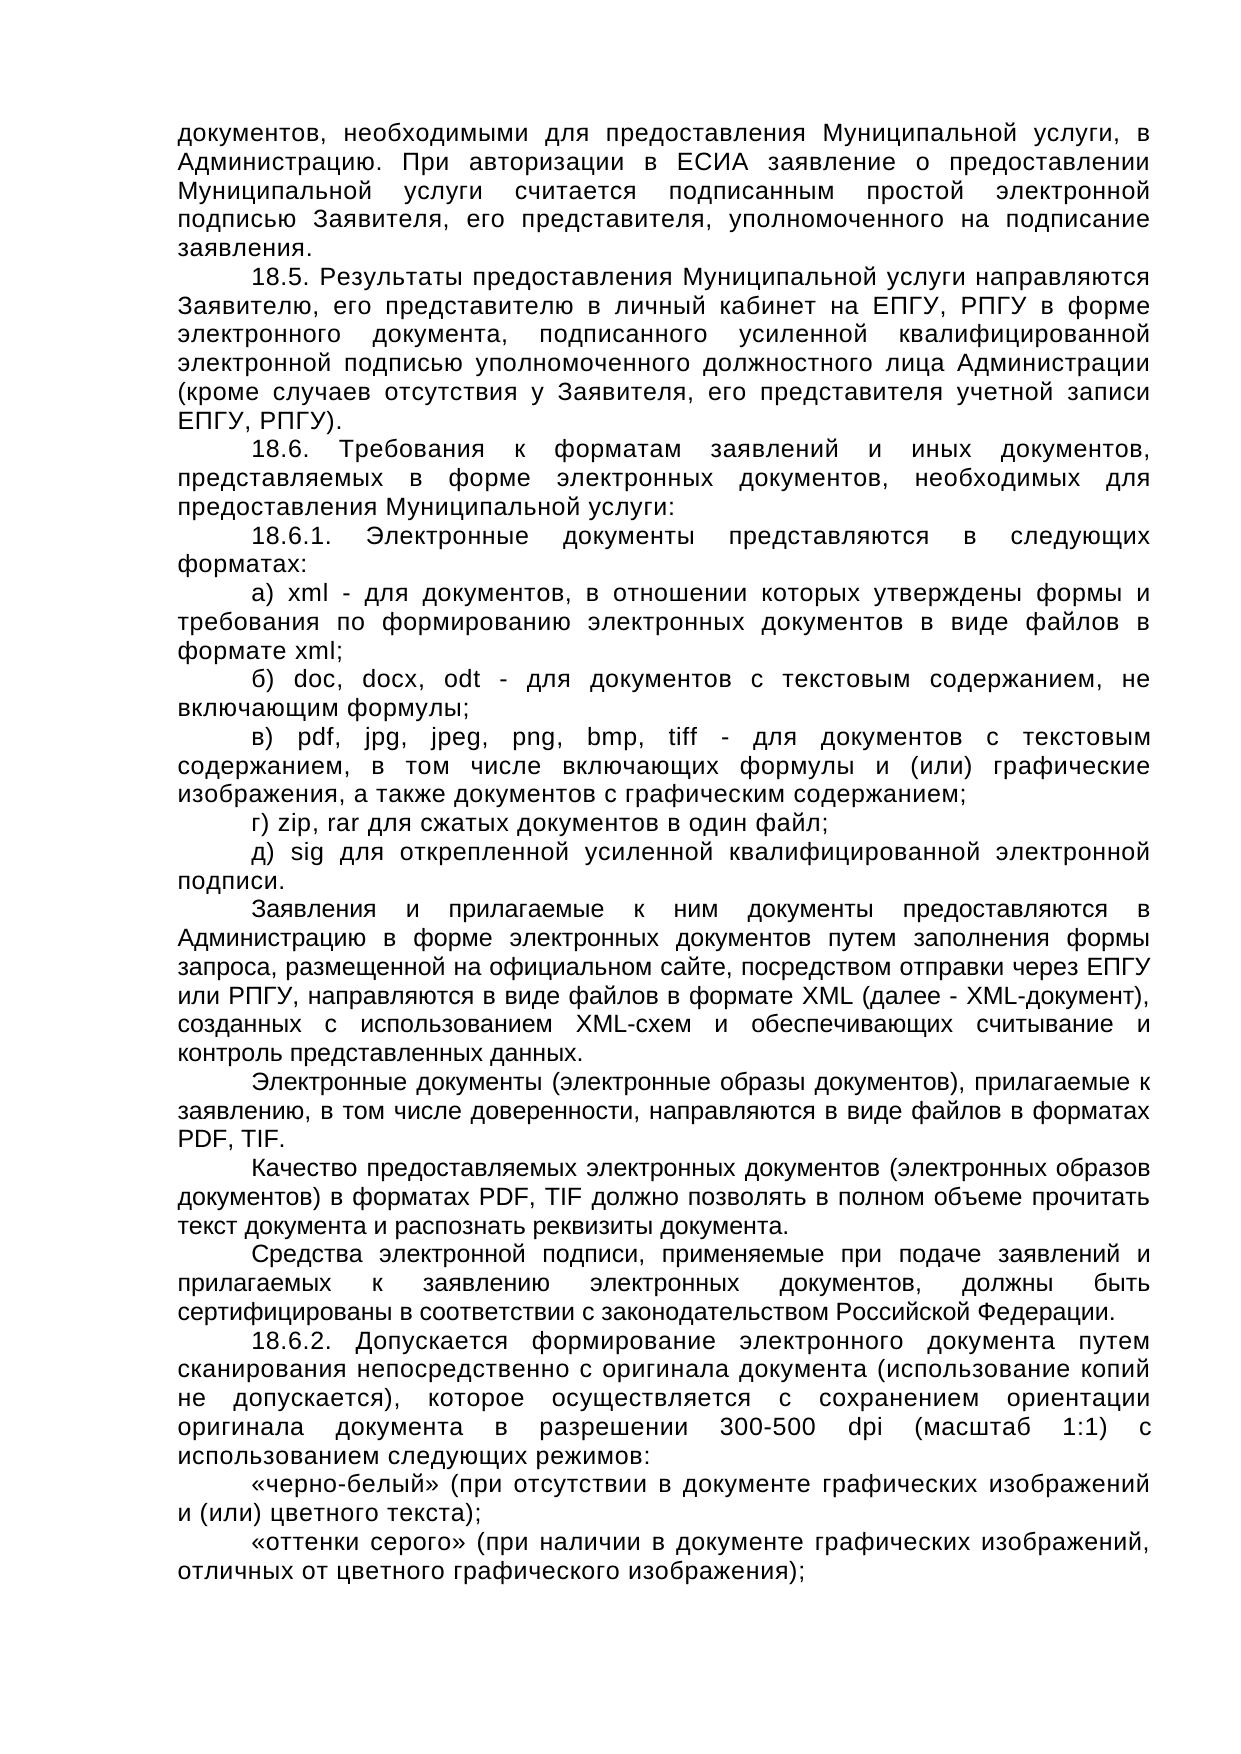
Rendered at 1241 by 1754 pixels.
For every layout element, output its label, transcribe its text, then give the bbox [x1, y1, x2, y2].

text г) zip, rar для сжатых документов в один файл; [177, 808, 1152, 837]
text 18.5. Результаты предоставления Муниципальной услуги направляются Заявителю, его представителю в личный кабинет на ЕПГУ, РПГУ в форме электронного документа, подписанного усиленной квалифицированной электронной подписью уполномоченного должностного лица Администрации (кроме случаев отсутствия у Заявителя, его представителя учетной записи ЕПГУ, РПГУ). [177, 262, 1152, 434]
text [177, 118, 1152, 262]
text «черно-белый» (при отсутствии в документе графических изображений и (или) цветного текста); [177, 1469, 1152, 1527]
text Заявления и прилагаемые к ним документы предоставляются в Администрацию в форме электронных документов путем заполнения формы запроса, размещенной на официальном сайте, посредством отправки через ЕПГУ или РПГУ, направляются в виде файлов в формате XML (далее - XML-документ), созданных с использованием XML-схем и обеспечивающих считывание и контроль представленных данных. [177, 894, 1152, 1067]
text Средства электронной подписи, применяемые при подаче заявлений и прилагаемых к заявлению электронных документов, должны быть сертифицированы в соответствии с законодательством Российской Федерации. [177, 1239, 1152, 1326]
text 18.6.2. Допускается формирование электронного документа путем сканирования непосредственно с оригинала документа (использование копий не допускается), которое осуществляется с сохранением ориентации оригинала документа в разрешении 300-500 dpi (масштаб 1:1) с использованием следующих режимов: [177, 1326, 1152, 1469]
text а) xml - для документов, в отношении которых утверждены формы и требования по формированию электронных документов в виде файлов в формате xml; [177, 578, 1152, 664]
text Качество предоставляемых электронных документов (электронных образов документов) в форматах PDF, TIF должно позволять в полном объеме прочитать текст документа и распознать реквизиты документа. [177, 1153, 1152, 1239]
text 18.6.1. Электронные документы представляются в следующих форматах: [177, 521, 1152, 578]
text д) sig для открепленной усиленной квалифицированной электронной подписи. [177, 837, 1152, 894]
text в) pdf, jpg, jpeg, png, bmp, tiff - для документов с текстовым содержанием, в том числе включающих формулы и (или) графические изображения, а также документов с графическим содержанием; [177, 722, 1152, 808]
text 18.6. Требования к форматам заявлений и иных документов, представляемых в форме электронных документов, необходимых для предоставления Муниципальной услуги: [177, 434, 1152, 521]
text «оттенки серого» (при наличии в документе графических изображений, отличных от цветного графического изображения); [177, 1527, 1152, 1584]
text Электронные документы (электронные образы документов), прилагаемые к заявлению, в том числе доверенности, направляются в виде файлов в форматах PDF, TIF. [177, 1067, 1152, 1153]
text б) doc, docx, odt - для документов с текстовым содержанием, не включающим формулы; [177, 664, 1152, 722]
